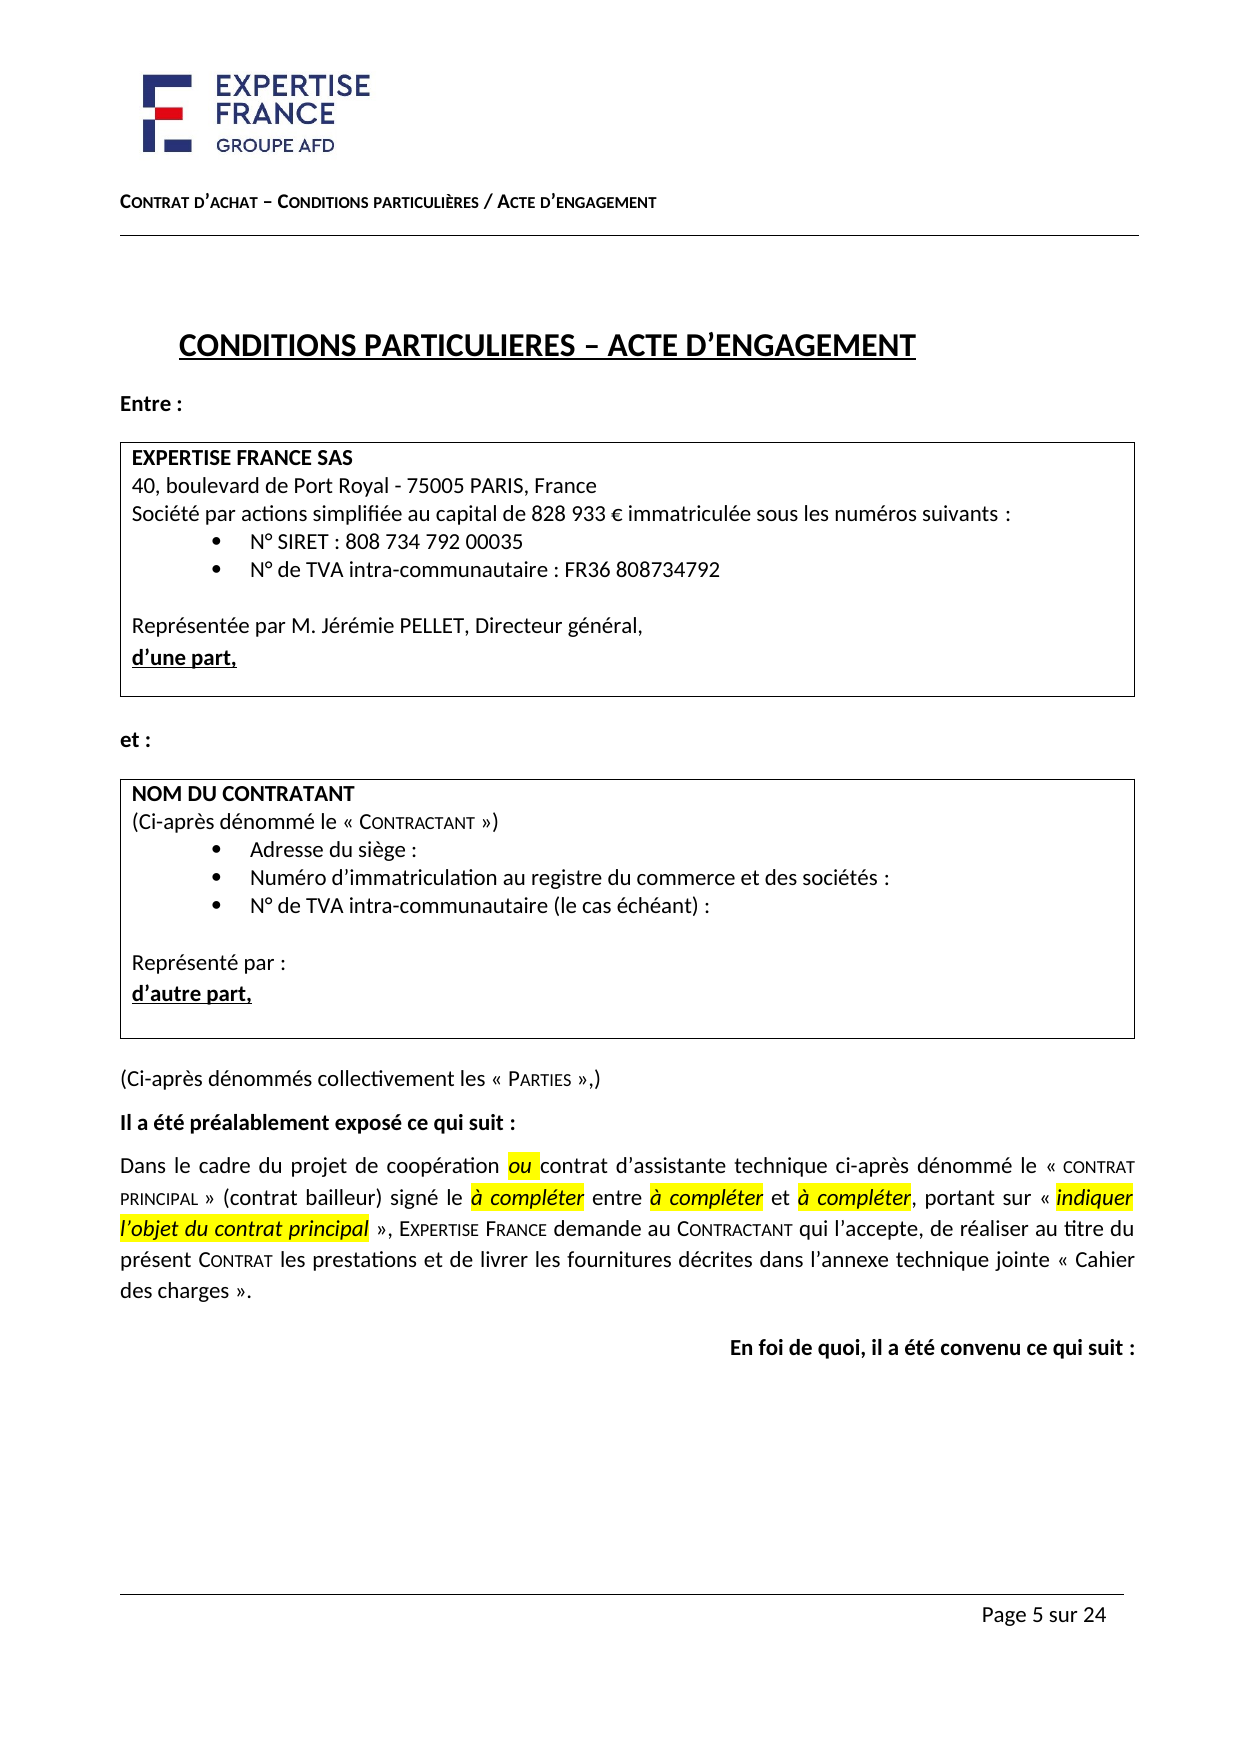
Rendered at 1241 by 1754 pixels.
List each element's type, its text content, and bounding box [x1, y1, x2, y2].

text (Ci-après dénommés collectivement les « Parties »,) [120, 1064, 1135, 1092]
text et : [120, 722, 1135, 753]
text En foi de quoi, il a été convenu ce qui suit : [120, 1330, 1135, 1361]
table_header NOM DU CONTRATANT (Ci-après dénommé le « Contractant ») Adresse du siège : Numéro d’immatriculation au registre du commerce et des sociétés : N° de TVA intra-communautaire (le cas échéant) : Représenté par : d’autre part, [121, 780, 1134, 1038]
picture [120, 41, 397, 183]
text Entre : [120, 389, 1135, 417]
table_header EXPERTISE FRANCE SAS 40, boulevard de Port Royal - 75005 PARIS, France Société par actions simplifiée au capital de 828 933 € immatriculée sous les numéros suivants : N° SIRET : 808 734 792 00035 N° de TVA intra-communautaire : FR36 808734792 Représentée par M. Jérémie PELLET, Directeur général, d’une part, [121, 443, 1134, 696]
text Dans le cadre du projet de coopération ou contrat d’assistante technique ci-après dénommé le « contrat principal » (contrat bailleur) signé le à compléter entre à compléter et à compléter, portant sur « indiquer l’objet du contrat principal », Expertise France demande au Contractant qui l’accepte, de réaliser au titre du présent Contrat les prestations et de livrer les fournitures décrites dans l’annexe technique jointe « Cahier des charges ». [120, 1148, 1135, 1305]
text Il a été préalablement exposé ce qui suit : [120, 1105, 1135, 1136]
text conditions PARTICULIERES – acte d’engagement [179, 323, 1135, 364]
